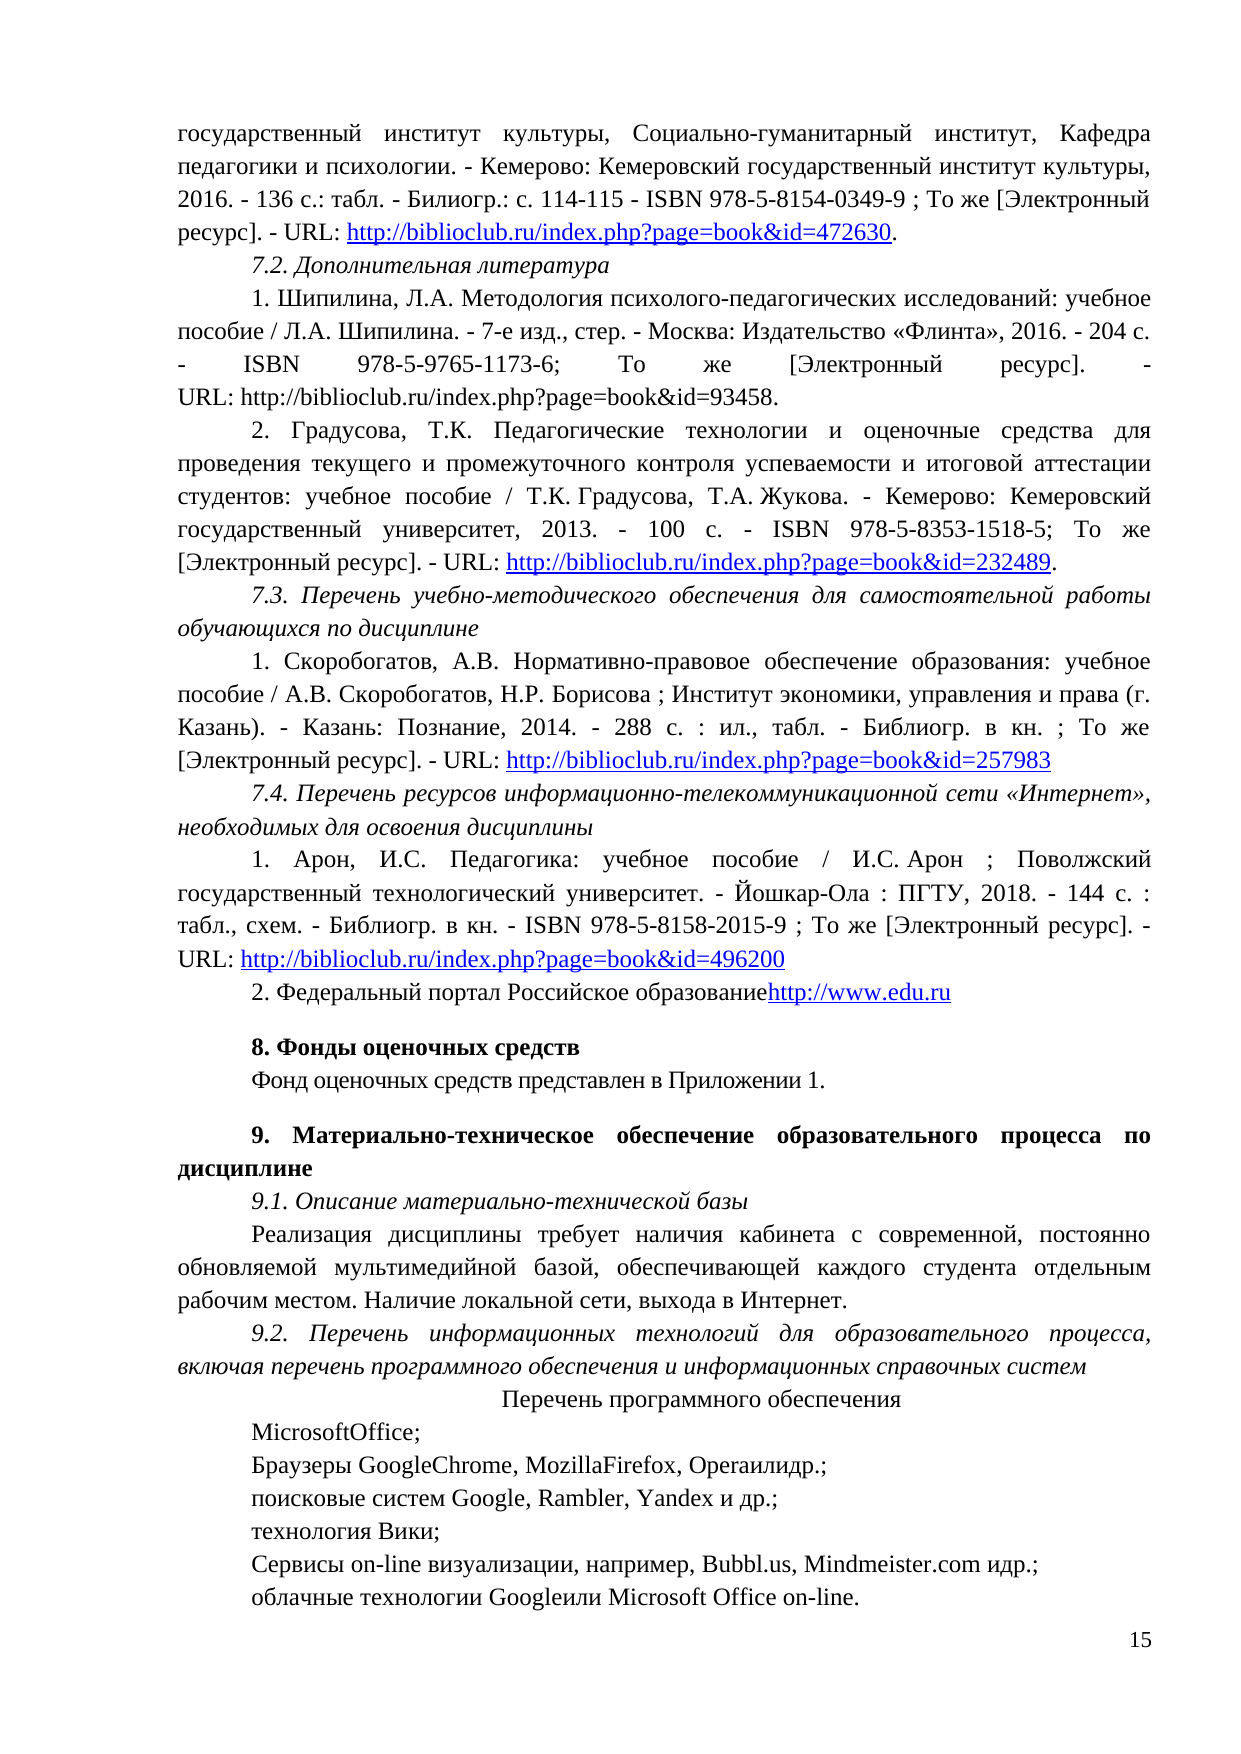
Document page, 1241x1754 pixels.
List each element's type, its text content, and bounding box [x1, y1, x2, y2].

text 7.3. Перечень учебно-методического обеспечения для самостоятельной работы обучающихся по дисциплине [177, 580, 1152, 642]
text 7.4. Перечень ресурсов информационно-телекоммуникационной сети «Интернет», необходимых для освоения дисциплины [177, 778, 1152, 840]
text Фонд оценочных средств представлен в Приложении 1. [177, 1065, 1152, 1093]
text 8. Фонды оценочных средств [177, 1032, 1152, 1060]
text 9.1. Описание материально-технической базы [177, 1186, 1152, 1214]
text 2. Градусова, Т.К. Педагогические технологии и оценочные средства для проведения текущего и промежуточного контроля успеваемости и итоговой аттестации студентов: учебное пособие / Т.К. Градусова, Т.А. Жукова. - Кемерово: Кемеровский государственный университет, 2013. - 100 с. - ISBN 978-5-8353-1518-5; То же [Электронный ресурс]. - URL: http://biblioclub.ru/index.php?page=book&id=232489. [177, 415, 1152, 576]
text 1. Арон, И.С. Педагогика: учебное пособие / И.С. Арон ; Поволжский государственный технологический университет. - Йошкар-Ола : ПГТУ, 2018. - 144 с. : табл., схем. - Библиогр. в кн. - ISBN 978-5-8158-2015-9 ; То же [Электронный ресурс]. - URL: http://biblioclub.ru/index.php?page=book&id=496200 [177, 844, 1152, 972]
text 9.2. Перечень информационных технологий для образовательного процесса, включая перечень программного обеспечения и информационных справочных систем [177, 1318, 1152, 1379]
text поисковые систем Google, Rambler, Yandex и др.; [177, 1483, 1152, 1512]
text Перечень программного обеспечения [177, 1384, 1152, 1413]
text Сервисы on-line визуализации, например, Bubbl.us, Mindmeister.com идр.; [177, 1549, 1152, 1578]
text облачные технологии Googleили Microsoft Office on-line. [177, 1582, 1152, 1611]
text технология Вики; [177, 1516, 1152, 1545]
text MicrosoftOffice; [177, 1417, 1152, 1446]
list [177, 118, 1152, 246]
text Браузеры GoogleChrome, MozillaFirefox, Operaилидр.; [177, 1450, 1152, 1479]
text 7.2. Дополнительная литература [177, 250, 1152, 279]
text 9. Материально-техническое обеспечение образовательного процесса по дисциплине [177, 1120, 1152, 1181]
text 2. Федеральный портал Российское образованиеhttp://www.edu.ru [177, 977, 1152, 1005]
text 1. Скоробогатов, А.В. Нормативно-правовое обеспечение образования: учебное пособие / А.В. Скоробогатов, Н.Р. Борисова ; Институт экономики, управления и права (г. Казань). - Казань: Познание, 2014. - 288 с. : ил., табл. - Библиогр. в кн. ; То же [Электронный ресурс]. - URL: http://biblioclub.ru/index.php?page=book&id=257983 [177, 646, 1152, 774]
text Реализация дисциплины требует наличия кабинета с современной, постоянно обновляемой мультимедийной базой, обеспечивающей каждого студента отдельным рабочим местом. Наличие локальной сети, выхода в Интернет. [177, 1219, 1152, 1313]
text 1. Шипилина, Л.А. Методология психолого-педагогических исследований: учебное пособие / Л.А. Шипилина. - 7-е изд., стер. - Москва: Издательство «Флинта», 2016. - 204 с. - ISBN 978-5-9765-1173-6; То же [Электронный ресурс]. - URL: http://biblioclub.ru/index.php?page=book&id=93458. [177, 283, 1152, 411]
